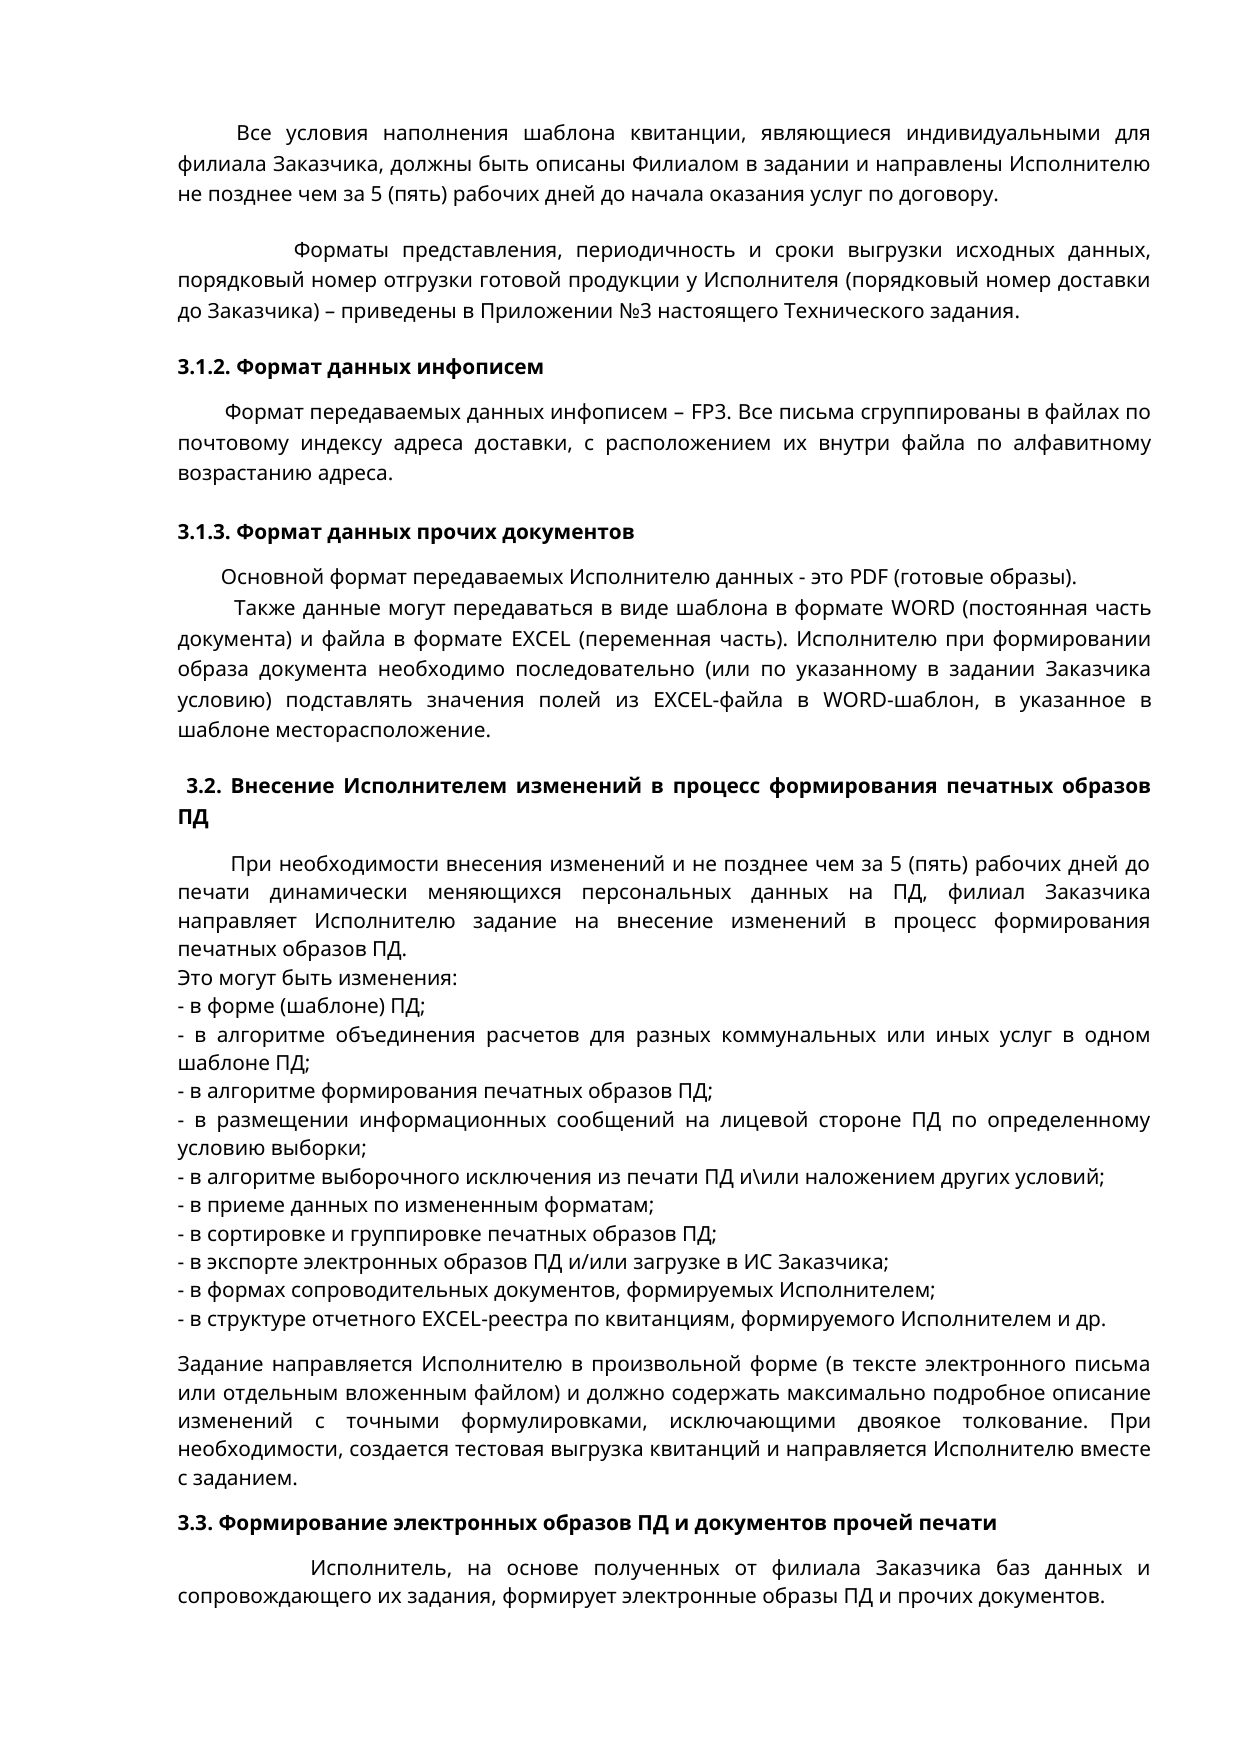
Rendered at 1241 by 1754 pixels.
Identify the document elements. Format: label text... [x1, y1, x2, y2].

text 3.1.3. Формат данных прочих документов [177, 517, 1152, 546]
text 3.3. Формирование электронных образов ПД и документов прочей печати [177, 1508, 1152, 1536]
text Задание направляется Исполнителю в произвольной форме (в тексте электронного письма или отдельным вложенным файлом) и должно содержать максимально подробное описание изменений с точными формулировками, исключающими двоякое толкование. При необходимости, создается тестовая выгрузка квитанций и направляется Исполнителю вместе с заданием. [177, 1349, 1152, 1491]
text Все условия наполнения шаблона квитанции, являющиеся индивидуальными для филиала Заказчика, должны быть описаны Филиалом в задании и направлены Исполнителю не позднее чем за 5 (пять) рабочих дней до начала оказания услуг по договору. [177, 118, 1152, 208]
text Это могут быть изменения: [177, 963, 1152, 991]
text - в размещении информационных сообщений на лицевой стороне ПД по определенному условию выборки; [177, 1105, 1152, 1162]
text Также данные могут передаваться в виде шаблона в формате WORD (постоянная часть документа) и файла в формате EXCEL (переменная часть). Исполнителю при формировании образа документа необходимо последовательно (или по указанному в задании Заказчика условию) подставлять значения полей из EXCEL-файла в WORD-шаблон, в указанное в шаблоне месторасположение. [177, 593, 1152, 744]
text - в алгоритме объединения расчетов для разных коммунальных или иных услуг в одном шаблоне ПД; [177, 1020, 1152, 1077]
text 3.1.2. Формат данных инфописем [177, 352, 1152, 380]
text - в алгоритме формирования печатных образов ПД; [177, 1077, 1152, 1105]
text - в сортировке и группировке печатных образов ПД; [177, 1219, 1152, 1247]
text - в алгоритме выборочного исключения из печати ПД и\или наложением других условий; [177, 1162, 1152, 1190]
text Форматы представления, периодичность и сроки выгрузки исходных данных, порядковый номер отгрузки готовой продукции у Исполнителя (порядковый номер доставки до Заказчика) – приведены в Приложении №3 настоящего Технического задания. [177, 235, 1152, 325]
text При необходимости внесения изменений и не позднее чем за 5 (пять) рабочих дней до печати динамически меняющихся персональных данных на ПД, филиал Заказчика направляет Исполнителю задание на внесение изменений в процесс формирования печатных образов ПД. [177, 849, 1152, 963]
text 3.2. Внесение Исполнителем изменений в процесс формирования печатных образов ПД [177, 771, 1152, 830]
text Исполнитель, на основе полученных от филиала Заказчика баз данных и сопровождающего их задания, формирует электронные образы ПД и прочих документов. [177, 1553, 1152, 1610]
text - в структуре отчетного EXCEL-реестра по квитанциям, формируемого Исполнителем и др. [177, 1304, 1152, 1332]
text - в экспорте электронных образов ПД и/или загрузке в ИС Заказчика; [177, 1247, 1152, 1276]
text - в форме (шаблоне) ПД; [177, 991, 1152, 1020]
text - в приеме данных по измененным форматам; [177, 1190, 1152, 1219]
text Основной формат передаваемых Исполнителю данных - это PDF (готовые образы). [177, 562, 1152, 591]
text - в формах сопроводительных документов, формируемых Исполнителем; [177, 1276, 1152, 1304]
text Формат передаваемых данных инфописем – FP3. Все письма сгруппированы в файлах по почтовому индексу адреса доставки, с расположением их внутри файла по алфавитному возрастанию адреса. [177, 397, 1152, 487]
